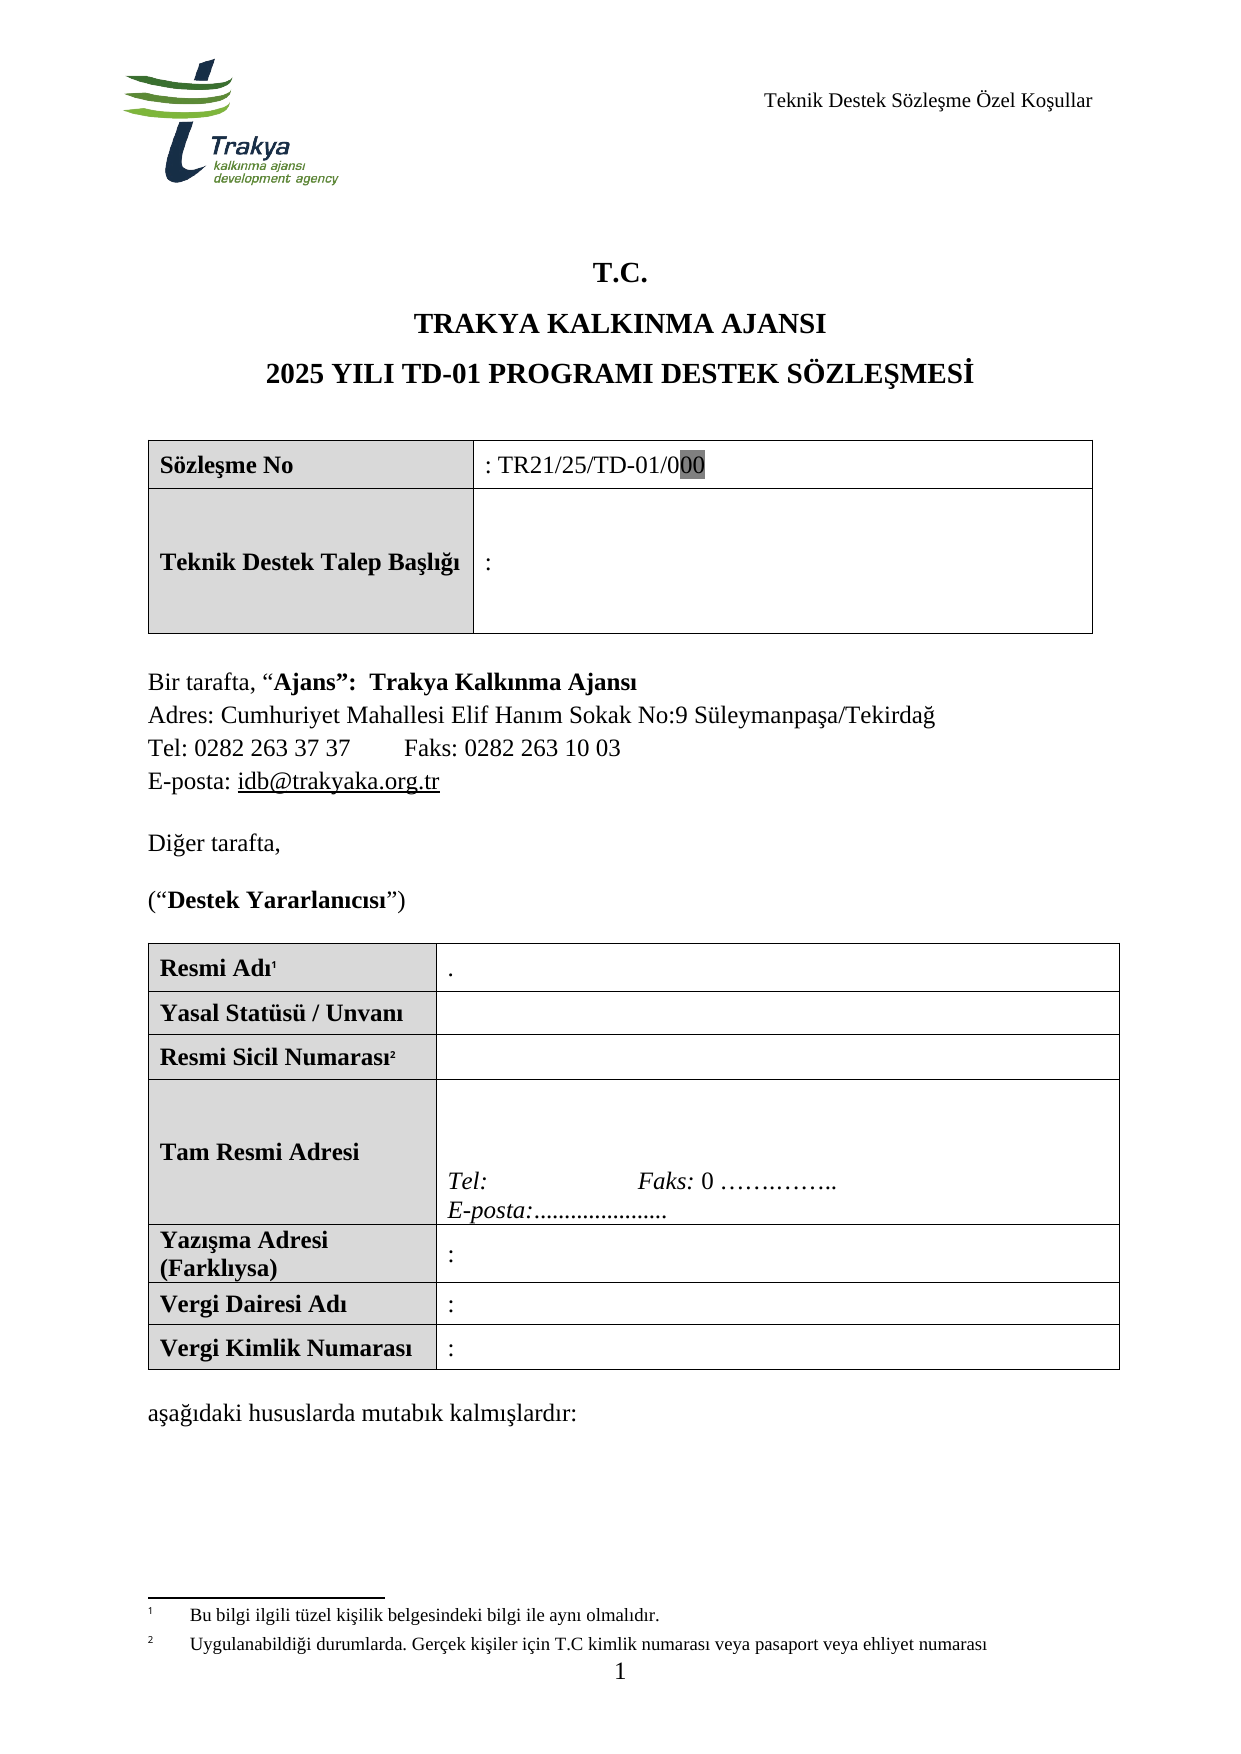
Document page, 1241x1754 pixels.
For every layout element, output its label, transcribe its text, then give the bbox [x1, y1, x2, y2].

table_cell [437, 1035, 1119, 1079]
table_cell Vergi Dairesi Adı [149, 1283, 436, 1324]
table_cell Tel: Faks: 0 …….…….. E-posta:...................... [437, 1080, 1119, 1224]
text T.C. [148, 256, 1092, 289]
text Bir tarafta, “Ajans”: Trakya Kalkınma Ajansı [148, 667, 1092, 696]
table_cell Yazışma Adresi (Farklıysa) [149, 1225, 436, 1282]
table_header Resmi Adı [149, 944, 436, 991]
table_cell : [437, 1283, 1119, 1324]
table_cell Tam Resmi Adresi [149, 1080, 436, 1224]
table_cell : [474, 489, 1092, 633]
text aşağıdaki hususlarda mutabık kalmışlardır: [148, 1398, 1092, 1427]
picture [96, 42, 364, 202]
text Tel: 0282 263 37 37 Faks: 0282 263 10 03 [148, 733, 1092, 762]
table_header : TR21/25/TD-01/000 [474, 441, 1092, 488]
text TRAKYA KALKINMA AJANSI [148, 306, 1092, 339]
table_cell Vergi Kimlik Numarası [149, 1325, 436, 1369]
table_cell : [437, 1225, 1119, 1282]
text E-posta: idb@trakyaka.org.tr [148, 766, 1092, 795]
table_cell [437, 992, 1119, 1034]
table_header Sözleşme No [149, 441, 473, 488]
text 2025 YILI TD-01 PROGRAMI DESTEK SÖZLEŞMESİ [148, 356, 1092, 390]
table_header . [437, 944, 1119, 991]
text (“Destek Yararlanıcısı”) [148, 885, 1092, 914]
table_cell : [437, 1325, 1119, 1369]
table_cell Yasal Statüsü / Unvanı [149, 992, 436, 1034]
table_cell Teknik Destek Talep Başlığı [149, 489, 473, 633]
table_cell Resmi Sicil Numarası [149, 1035, 436, 1079]
text Adres: Cumhuriyet Mahallesi Elif Hanım Sokak No:9 Süleymanpaşa/Tekirdağ [148, 700, 1092, 729]
text Diğer tarafta, [148, 828, 1092, 857]
